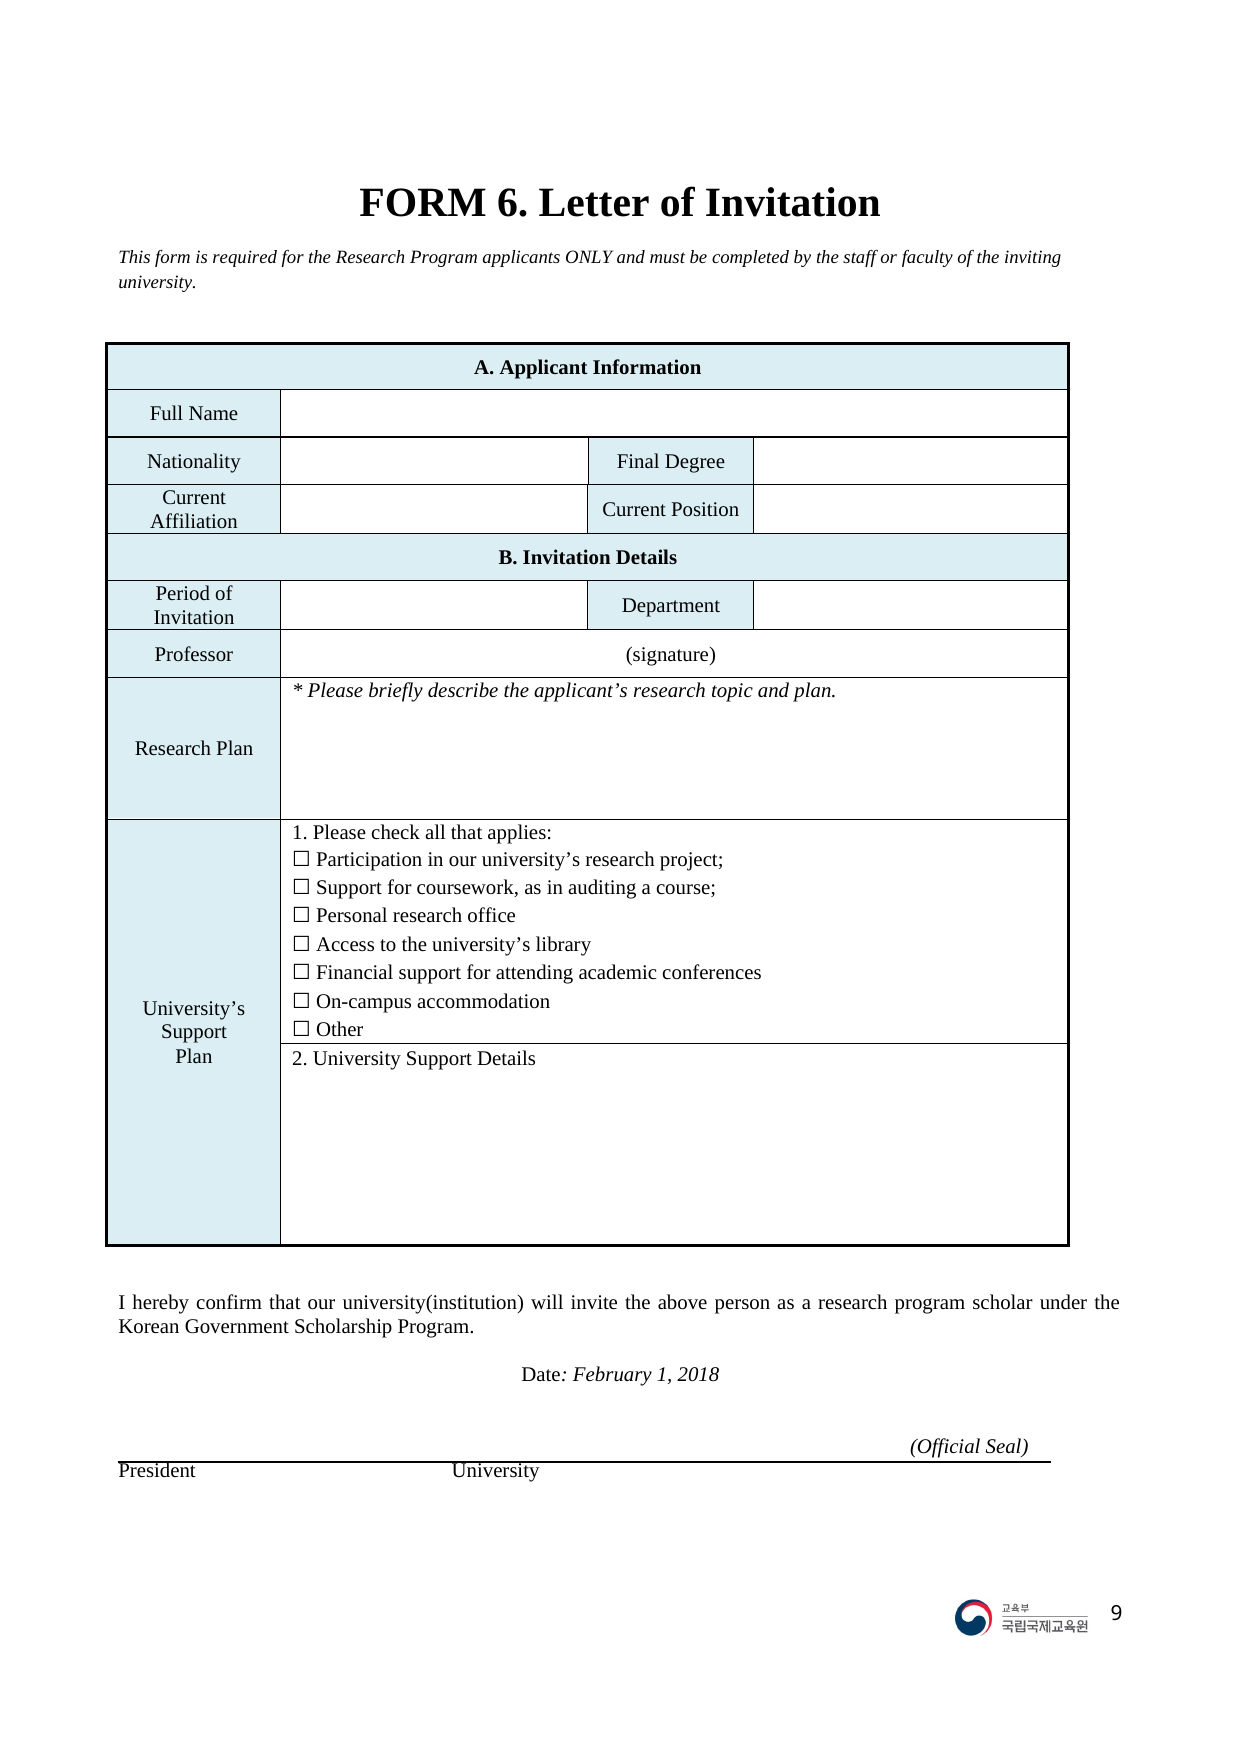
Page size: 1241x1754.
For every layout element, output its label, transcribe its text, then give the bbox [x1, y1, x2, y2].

table_cell 2. University Support Details [281, 1044, 1067, 1244]
table_cell Full Name [108, 390, 280, 436]
table_cell Professor [108, 630, 280, 677]
table_cell Current Position [588, 485, 753, 533]
table_header A. Applicant Information [108, 345, 1067, 389]
table_cell [281, 630, 588, 677]
table_cell [754, 630, 1067, 677]
table_cell [281, 390, 1067, 436]
table_cell Research Plan [108, 678, 280, 818]
table_cell Nationality [108, 438, 280, 484]
table_cell Department [588, 581, 753, 629]
text Date: February 1, 2018 [118, 1362, 1122, 1386]
table_cell Final Degree [589, 438, 753, 484]
table_cell Period of Invitation [108, 581, 280, 629]
table_cell [754, 485, 1067, 533]
picture [951, 1595, 1091, 1637]
table_cell B. Invitation Details [108, 534, 1067, 580]
text (Official Seal) [133, 1434, 1122, 1458]
table_cell [281, 438, 588, 484]
table_cell [754, 581, 1067, 629]
table_cell [281, 485, 587, 533]
table_cell [754, 438, 1067, 484]
text FORM 6. Letter of Invitation [118, 177, 1122, 225]
table_cell University’s Support Plan [108, 820, 280, 1244]
text This form is required for the Research Program applicants ONLY and must be completed by the staff or faculty of the inviting university. [118, 246, 1122, 292]
table_cell [281, 581, 587, 629]
table_cell 1. Please check all that applies: Participation in our university’s research project; Support for coursework, as in auditing a course; Personal research office Access to the university’s library Financial support for attending academic conferences On-campus accommodation Other [281, 820, 1067, 1043]
text I hereby confirm that our university(institution) will invite the above person as a research program scholar under the Korean Government Scholarship Program. [118, 1290, 1122, 1338]
table_cell Current Affiliation [108, 485, 280, 533]
text President University [118, 1458, 1122, 1482]
table_cell * Please briefly describe the applicant’s research topic and plan. [281, 678, 1067, 818]
table_cell (signature) [588, 630, 753, 677]
